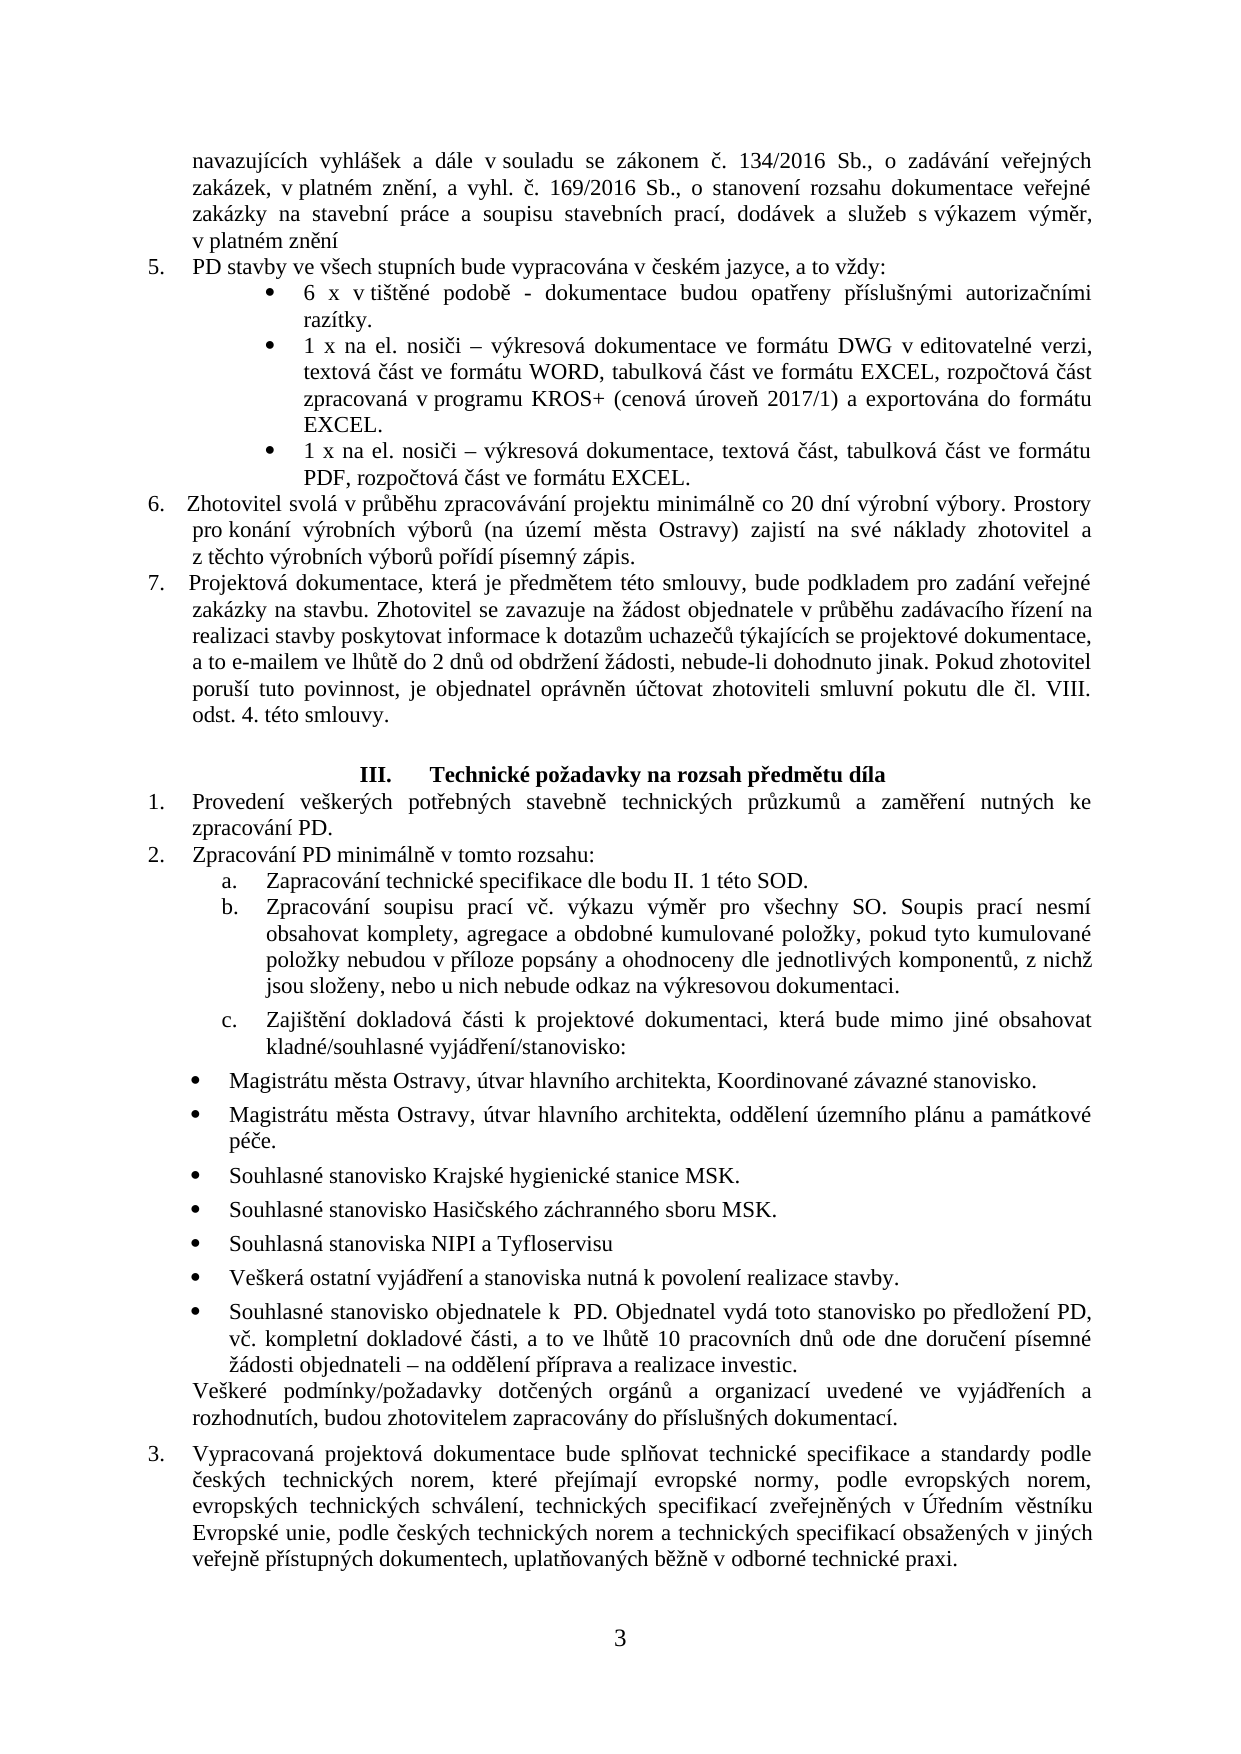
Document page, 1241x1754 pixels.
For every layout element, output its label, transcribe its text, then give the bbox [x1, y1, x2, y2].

list Zajištění dokladová části k projektové dokumentaci, která bude mimo jiné obsahovat kladné/souhlasné vyjádření/stanovisko: [221, 1007, 1093, 1059]
list Souhlasná stanoviska NIPI a Tyfloservisu [191, 1230, 1093, 1256]
list Zpracování soupisu prací vč. výkazu výměr pro všechny SO. Soupis prací nesmí obsahovat komplety, agregace a obdobné kumulované položky, pokud tyto kumulované položky nebudou v příloze popsány a ohodnoceny dle jednotlivých komponentů, z nichž jsou složeny, nebo u nich nebude odkaz na výkresovou dokumentaci. [221, 893, 1093, 999]
list Magistrátu města Ostravy, útvar hlavního architekta, oddělení územního plánu a památkové péče. [191, 1101, 1093, 1154]
list Technické požadavky na rozsah předmětu díla [185, 762, 1093, 788]
list Veškerá ostatní vyjádření a stanoviska nutná k povolení realizace stavby. [191, 1264, 1093, 1291]
list 6 x v tištěné podobě - dokumentace budou opatřeny příslušnými autorizačními razítky. [266, 279, 1093, 332]
text Veškeré podmínky/požadavky dotčených orgánů a organizací uvedené ve vyjádřeních a rozhodnutích, budou zhotovitelem zapracovány do příslušných dokumentací. [192, 1377, 1093, 1430]
list Zpracování PD minimálně v tomto rozsahu: [148, 841, 1093, 867]
list Souhlasné stanovisko objednatele k PD. Objednatel vydá toto stanovisko po předložení PD, vč. kompletní dokladové části, a to ve lhůtě 10 pracovních dnů ode dne doručení písemné žádosti objednateli – na oddělení příprava a realizace investic. [191, 1298, 1093, 1377]
list Souhlasné stanovisko Hasičského záchranného sboru MSK. [191, 1196, 1093, 1222]
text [148, 148, 1093, 253]
list 1 x na el. nosiči – výkresová dokumentace ve formátu DWG v editovatelné verzi, textová část ve formátu WORD, tabulková část ve formátu EXCEL, rozpočtová část zpracovaná v programu KROS+ (cenová úroveň 2017/1) a exportována do formátu EXCEL. [266, 332, 1093, 437]
text 7. Projektová dokumentace, která je předmětem této smlouvy, bude podkladem pro zadání veřejné zakázky na stavbu. Zhotovitel se zavazuje na žádost objednatele v průběhu zadávacího řízení na realizaci stavby poskytovat informace k dotazům uchazečů týkajících se projektové dokumentace, a to e-mailem ve lhůtě do 2 dnů od obdržení žádosti, nebude-li dohodnuto jinak. Pokud zhotovitel poruší tuto povinnost, je objednatel oprávněn účtovat zhotoviteli smluvní pokutu dle čl. VIII. odst. 4. této smlouvy. [148, 569, 1093, 727]
list 1 x na el. nosiči – výkresová dokumentace, textová část, tabulková část ve formátu PDF, rozpočtová část ve formátu EXCEL. [266, 437, 1093, 490]
list Vypracovaná projektová dokumentace bude splňovat technické specifikace a standardy podle českých technických norem, které přejímají evropské normy, podle evropských norem, evropských technických schválení, technických specifikací zveřejněných v Úředním věstníku Evropské unie, podle českých technických norem a technických specifikací obsažených v jiných veřejně přístupných dokumentech, uplatňovaných běžně v odborné technické praxi. [148, 1439, 1093, 1571]
list Zapracování technické specifikace dle bodu II. 1 této SOD. [221, 867, 1093, 893]
list Souhlasné stanovisko Krajské hygienické stanice MSK. [191, 1162, 1093, 1188]
list Provedení veškerých potřebných stavebně technických průzkumů a zaměření nutných ke zpracování PD. [148, 788, 1093, 841]
text 5. PD stavby ve všech stupních bude vypracována v českém jazyce, a to vždy: [148, 253, 1093, 279]
text 6. Zhotovitel svolá v průběhu zpracovávání projektu minimálně co 20 dní výrobní výbory. Prostory pro konání výrobních výborů (na území města Ostravy) zajistí na své náklady zhotovitel a z těchto výrobních výborů pořídí písemný zápis. [148, 490, 1093, 569]
list Magistrátu města Ostravy, útvar hlavního architekta, Koordinované závazné stanovisko. [191, 1067, 1093, 1093]
